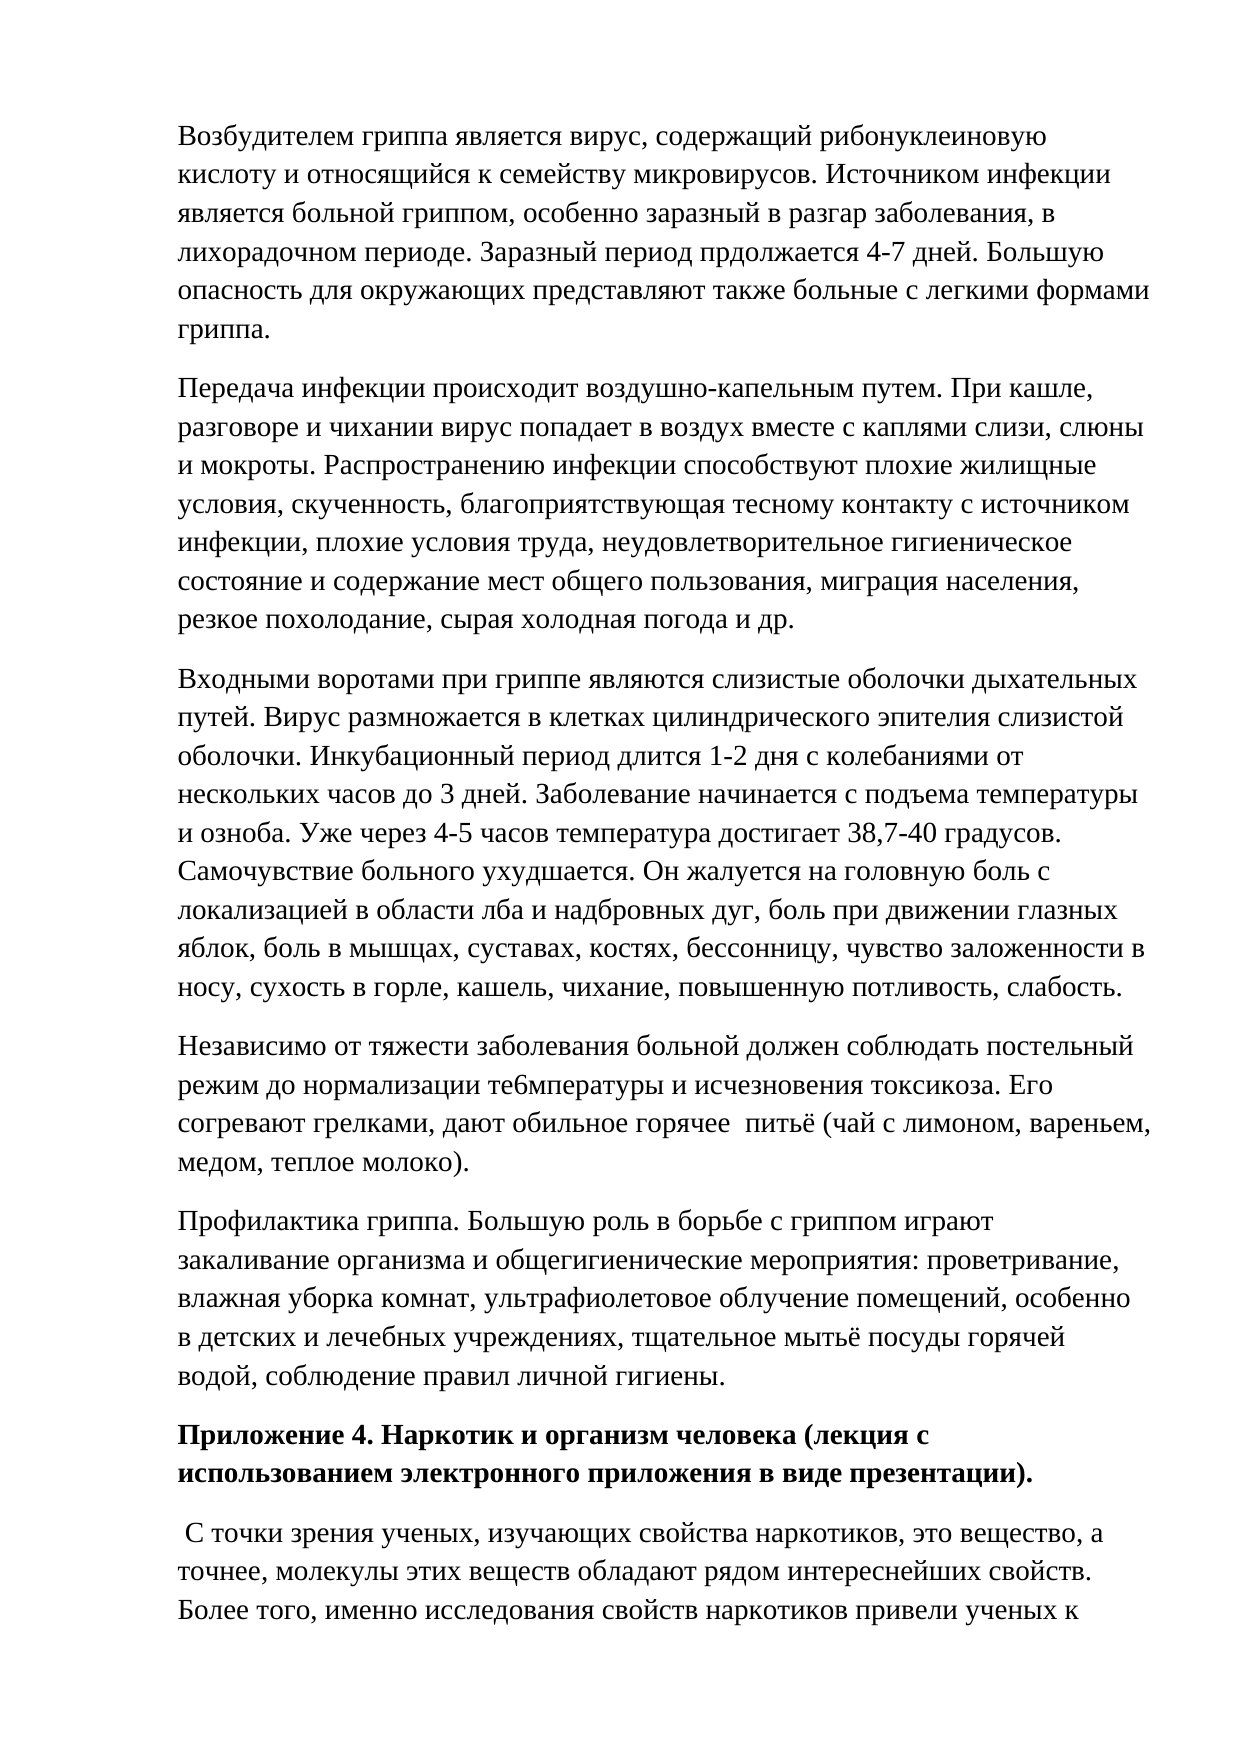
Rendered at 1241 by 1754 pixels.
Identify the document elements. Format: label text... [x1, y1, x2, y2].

text Независимо от тяжести заболевания больной должен соблюдать постельный режим до нормализации те6мпературы и исчезновения токсикоза. Его согревают грелками, дают обильное горячее питьё (чай с лимоном, вареньем, медом, теплое молоко). [177, 1028, 1152, 1178]
text Профилактика гриппа. Большую роль в борьбе с гриппом играют закаливание организма и общегигиенические мероприятия: проветривание, влажная уборка комнат, ультрафиолетовое облучение помещений, особенно в детских и лечебных учреждениях, тщательное мытьё посуды горячей водой, соблюдение правил личной гигиены. [177, 1203, 1152, 1391]
text Входными воротами при гриппе являются слизистые оболочки дыхательных путей. Вирус размножается в клетках цилиндрического эпителия слизистой оболочки. Инкубационный период длится 1-2 дня с колебаниями от нескольких часов до 3 дней. Заболевание начинается с подъема температуры и озноба. Уже через 4-5 часов температура достигает 38,7-40 градусов. Самочувствие больного ухудшается. Он жалуется на головную боль с локализацией в области лба и надбровных дуг, боль при движении глазных яблок, боль в мышцах, суставах, костях, бессонницу, чувство заложенности в носу, сухость в горле, кашель, чихание, повышенную потливость, слабость. [177, 661, 1152, 1003]
text Передача инфекции происходит воздушно-капельным путем. При кашле, разговоре и чихании вирус попадает в воздух вместе с каплями слизи, слюны и мокроты. Распространению инфекции способствуют плохие жилищные условия, скученность, благоприятствующая тесному контакту с источником инфекции, плохие условия труда, неудовлетворительное гигиеническое состояние и содержание мест общего пользования, миграция населения, резкое похолодание, сырая холодная погода и др. [177, 370, 1152, 635]
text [177, 1515, 1152, 1626]
text Приложение 4. Наркотик и организм человека (лекция с использованием электронного приложения в виде презентации). [177, 1417, 1152, 1489]
text Возбудителем гриппа является вирус, содержащий рибонуклеиновую кислоту и относящийся к семейству микровирусов. Источником инфекции является больной гриппом, особенно заразный в разгар заболевания, в лихорадочном периоде. Заразный период прдолжается 4-7 дней. Большую опасность для окружающих представляют также больные с легкими формами гриппа. [177, 118, 1152, 344]
